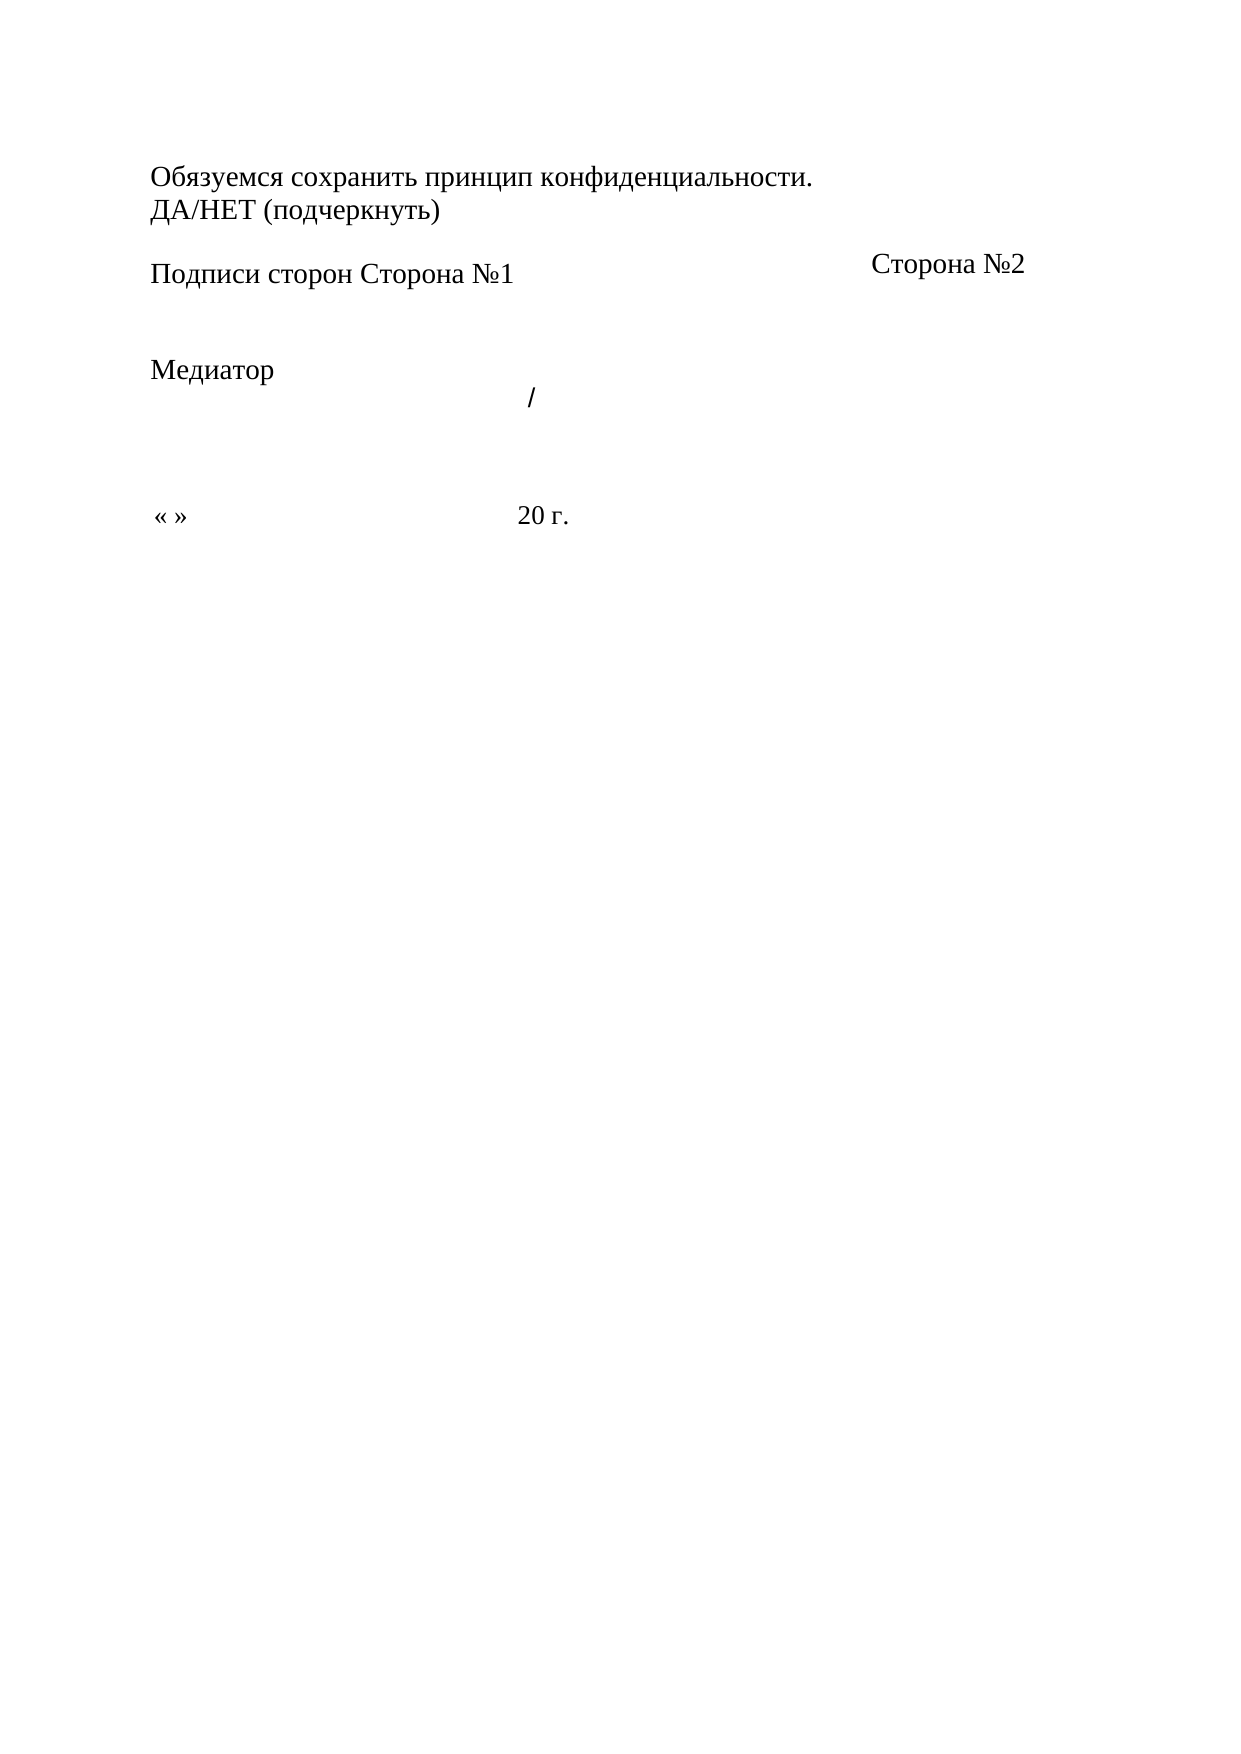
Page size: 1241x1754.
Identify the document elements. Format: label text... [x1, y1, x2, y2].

text Медиатор [150, 356, 1097, 386]
text Подписи сторон Сторона №1 [150, 257, 1036, 291]
text Обязуемся сохранить принцип конфиденциальности. ДА/НЕТ (подчеркнуть) [150, 160, 1036, 226]
